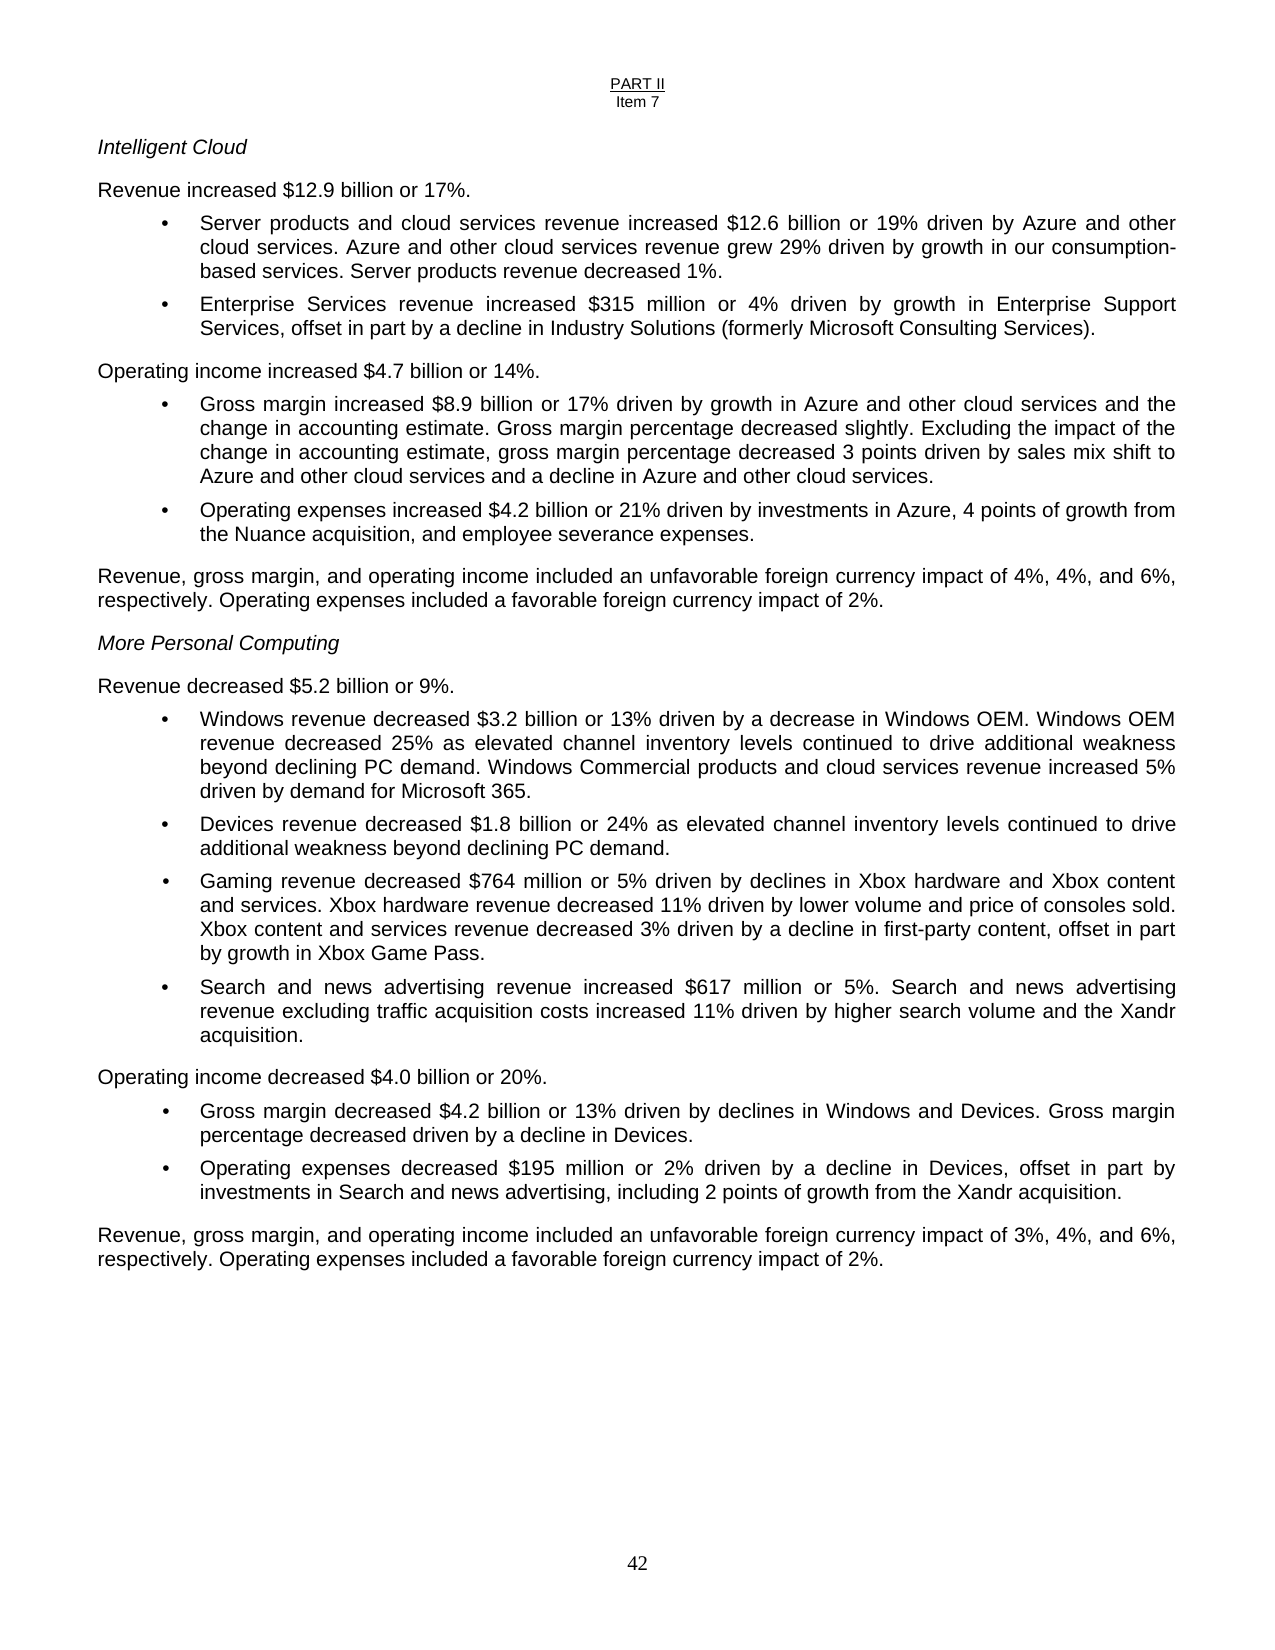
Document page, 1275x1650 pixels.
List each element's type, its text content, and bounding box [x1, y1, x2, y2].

text Intelligent Cloud [97, 135, 1177, 159]
text • Operating expenses increased $4.2 billion or 21% driven by investments in Azure, 4 points of growth from the Nuance acquisition, and employee severance expenses. [161, 497, 1177, 545]
text Revenue increased $12.9 billion or 17%. [97, 178, 1177, 202]
text • Enterprise Services revenue increased $315 million or 4% driven by growth in Enterprise Support Services, offset in part by a decline in Industry Solutions (formerly Microsoft Consulting Services). [161, 292, 1177, 340]
text Operating income decreased $4.0 billion or 20%. [97, 1065, 1177, 1089]
text Revenue, gross margin, and operating income included an unfavorable foreign currency impact of 3%, 4%, and 6%, respectively. Operating expenses included a favorable foreign currency impact of 2%. [97, 1222, 1177, 1270]
text • Gaming revenue decreased $764 million or 5% driven by declines in Xbox hardware and Xbox content and services. Xbox hardware revenue decreased 11% driven by lower volume and price of consoles sold. Xbox content and services revenue decreased 3% driven by a decline in first-party content, offset in part by growth in Xbox Game Pass. [162, 869, 1177, 965]
text Operating income increased $4.7 billion or 14%. [97, 359, 1177, 383]
text More Personal Computing [97, 631, 1177, 655]
text • Gross margin decreased $4.2 billion or 13% driven by declines in Windows and Devices. Gross margin percentage decreased driven by a decline in Devices. [162, 1098, 1177, 1146]
text Revenue decreased $5.2 billion or 9%. [97, 673, 1177, 697]
text Revenue, gross margin, and operating income included an unfavorable foreign currency impact of 4%, 4%, and 6%, respectively. Operating expenses included a favorable foreign currency impact of 2%. [97, 564, 1177, 612]
text • Devices revenue decreased $1.8 billion or 24% as elevated channel inventory levels continued to drive additional weakness beyond declining PC demand. [161, 812, 1177, 860]
text • Search and news advertising revenue increased $617 million or 5%. Search and news advertising revenue excluding traffic acquisition costs increased 11% driven by higher search volume and the Xandr acquisition. [161, 974, 1177, 1046]
text • Windows revenue decreased $3.2 billion or 13% driven by a decrease in Windows OEM. Windows OEM revenue decreased 25% as elevated channel inventory levels continued to drive additional weakness beyond declining PC demand. Windows Commercial products and cloud services revenue increased 5% driven by demand for Microsoft 365. [161, 707, 1177, 803]
text • Gross margin increased $8.9 billion or 17% driven by growth in Azure and other cloud services and the change in accounting estimate. Gross margin percentage decreased slightly. Excluding the impact of the change in accounting estimate, gross margin percentage decreased 3 points driven by sales mix shift to Azure and other cloud services and a decline in Azure and other cloud services. [161, 392, 1177, 488]
text • Server products and cloud services revenue increased $12.6 billion or 19% driven by Azure and other cloud services. Azure and other cloud services revenue grew 29% driven by growth in our consumption-based services. Server products revenue decreased 1%. [161, 211, 1177, 283]
text • Operating expenses decreased $195 million or 2% driven by a decline in Devices, offset in part by investments in Search and news advertising, including 2 points of growth from the Xandr acquisition. [162, 1156, 1177, 1204]
